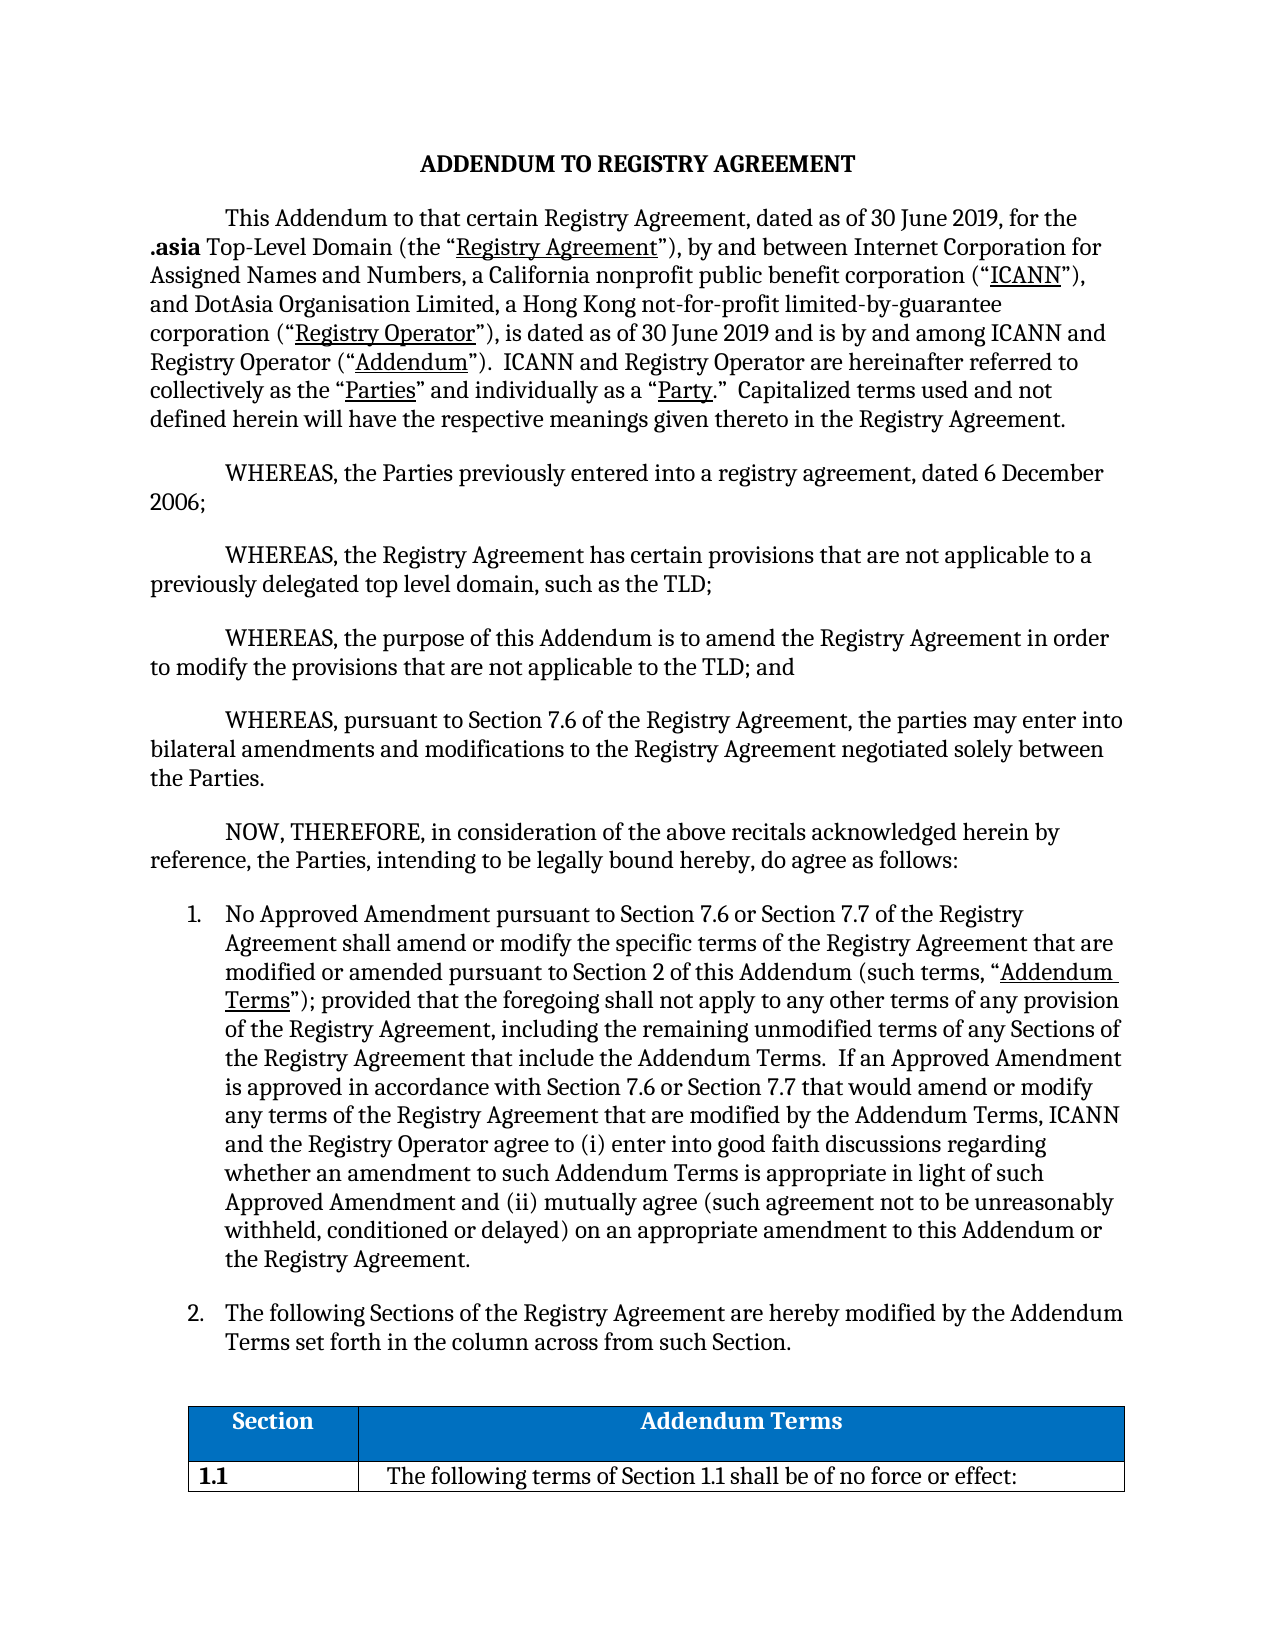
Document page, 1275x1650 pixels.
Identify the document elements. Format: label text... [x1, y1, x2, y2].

table_header Section [189, 1407, 358, 1461]
text WHEREAS, the Parties previously entered into a registry agreement, dated 6 December 2006; [150, 459, 1125, 516]
text ADDENDUM TO REGISTRY AGREEMENT [150, 150, 1125, 179]
text NOW, THEREFORE, in consideration of the above recitals acknowledged herein by reference, the Parties, intending to be legally bound hereby, do agree as follows: [150, 817, 1125, 875]
list No Approved Amendment pursuant to Section 7.6 or Section 7.7 of the Registry Agreement shall amend or modify the specific terms of the Registry Agreement that are modified or amended pursuant to Section 2 of this Addendum (such terms, “Addendum Terms”); provided that the foregoing shall not apply to any other terms of any provision of the Registry Agreement, including the remaining unmodified terms of any Sections of the Registry Agreement that include the Addendum Terms. If an Approved Amendment is approved in accordance with Section 7.6 or Section 7.7 that would amend or modify any terms of the Registry Agreement that are modified by the Addendum Terms, ICANN and the Registry Operator agree to (i) enter into good faith discussions regarding whether an amendment to such Addendum Terms is appropriate in light of such Approved Amendment and (ii) mutually agree (such agreement not to be unreasonably withheld, conditioned or delayed) on an appropriate amendment to this Addendum or the Registry Agreement. [187, 900, 1125, 1274]
text WHEREAS, the purpose of this Addendum is to amend the Registry Agreement in order to modify the provisions that are not applicable to the TLD; and [150, 624, 1125, 681]
text WHEREAS, pursuant to Section 7.6 of the Registry Agreement, the parties may enter into bilateral amendments and modifications to the Registry Agreement negotiated solely between the Parties. [150, 706, 1125, 792]
text This Addendum to that certain Registry Agreement, dated as of 30 June 2019, for the .asia Top-Level Domain (the “Registry Agreement”), by and between Internet Corporation for Assigned Names and Numbers, a California nonprofit public benefit corporation (“ICANN”), and DotAsia Organisation Limited, a Hong Kong not-for-profit limited-by-guarantee corporation (“Registry Operator”), is dated as of 30 June 2019 and is by and among ICANN and Registry Operator (“Addendum”). ICANN and Registry Operator are hereinafter referred to collectively as the “Parties” and individually as a “Party.” Capitalized terms used and not defined herein will have the respective meanings given thereto in the Registry Agreement. [150, 204, 1125, 434]
table_cell 1.1 [189, 1462, 358, 1491]
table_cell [359, 1462, 1124, 1491]
list The following Sections of the Registry Agreement are hereby modified by the Addendum Terms set forth in the column across from such Section. [187, 1299, 1125, 1356]
table_header Addendum Terms [359, 1407, 1124, 1461]
text WHEREAS, the Registry Agreement has certain provisions that are not applicable to a previously delegated top level domain, such as the TLD; [150, 541, 1125, 599]
